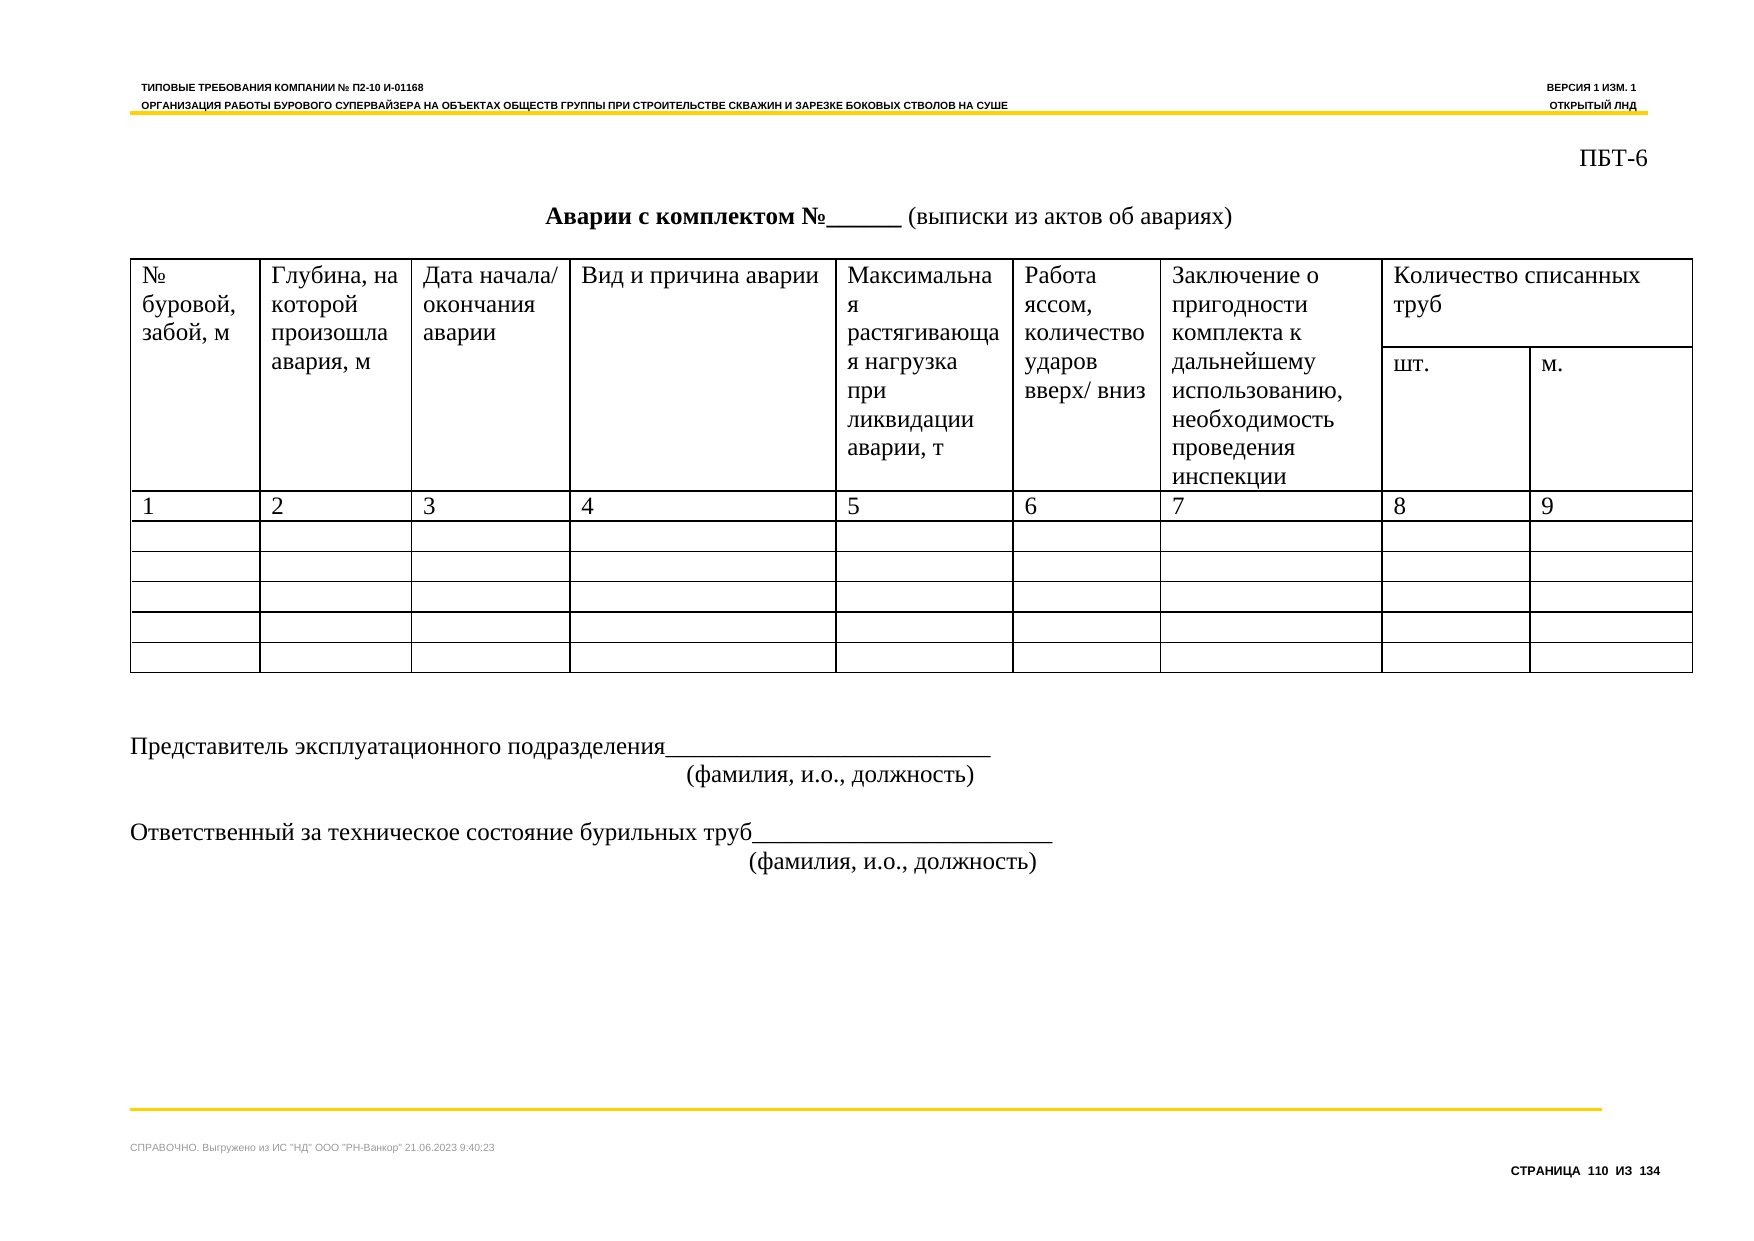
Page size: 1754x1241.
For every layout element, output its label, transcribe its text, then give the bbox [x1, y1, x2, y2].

text ПБТ-6 [130, 143, 1648, 172]
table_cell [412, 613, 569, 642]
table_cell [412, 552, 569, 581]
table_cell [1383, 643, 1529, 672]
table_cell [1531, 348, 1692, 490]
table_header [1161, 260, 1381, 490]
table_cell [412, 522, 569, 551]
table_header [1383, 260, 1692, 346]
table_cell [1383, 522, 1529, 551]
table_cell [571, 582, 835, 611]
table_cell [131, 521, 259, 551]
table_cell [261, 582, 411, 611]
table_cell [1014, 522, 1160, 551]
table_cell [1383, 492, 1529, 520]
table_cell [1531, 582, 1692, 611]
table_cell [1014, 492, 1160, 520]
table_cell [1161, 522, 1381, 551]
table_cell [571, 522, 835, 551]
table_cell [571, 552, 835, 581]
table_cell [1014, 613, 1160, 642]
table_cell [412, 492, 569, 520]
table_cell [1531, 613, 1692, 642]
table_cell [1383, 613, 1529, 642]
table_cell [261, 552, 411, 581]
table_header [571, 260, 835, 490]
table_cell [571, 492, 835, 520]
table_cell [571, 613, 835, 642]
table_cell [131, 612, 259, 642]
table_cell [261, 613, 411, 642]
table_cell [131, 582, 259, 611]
text Ответственный за техническое состояние бурильных труб________________________ [130, 817, 1648, 846]
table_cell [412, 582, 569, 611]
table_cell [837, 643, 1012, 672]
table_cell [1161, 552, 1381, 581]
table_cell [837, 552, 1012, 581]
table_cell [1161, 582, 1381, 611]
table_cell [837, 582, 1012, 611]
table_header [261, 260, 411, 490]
text (фамилия, и.о., должность) [130, 846, 1648, 874]
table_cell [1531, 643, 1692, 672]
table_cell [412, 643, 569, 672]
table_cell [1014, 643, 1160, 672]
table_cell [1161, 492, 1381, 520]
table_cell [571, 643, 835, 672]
text (фамилия, и.о., должность) [130, 759, 1648, 788]
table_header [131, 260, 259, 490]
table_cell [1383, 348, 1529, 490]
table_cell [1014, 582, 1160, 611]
text Аварии с комплектом №______ (выписки из актов об авариях) [130, 201, 1648, 229]
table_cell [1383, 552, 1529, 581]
text Представитель эксплуатационного подразделения__________________________ [130, 731, 1648, 759]
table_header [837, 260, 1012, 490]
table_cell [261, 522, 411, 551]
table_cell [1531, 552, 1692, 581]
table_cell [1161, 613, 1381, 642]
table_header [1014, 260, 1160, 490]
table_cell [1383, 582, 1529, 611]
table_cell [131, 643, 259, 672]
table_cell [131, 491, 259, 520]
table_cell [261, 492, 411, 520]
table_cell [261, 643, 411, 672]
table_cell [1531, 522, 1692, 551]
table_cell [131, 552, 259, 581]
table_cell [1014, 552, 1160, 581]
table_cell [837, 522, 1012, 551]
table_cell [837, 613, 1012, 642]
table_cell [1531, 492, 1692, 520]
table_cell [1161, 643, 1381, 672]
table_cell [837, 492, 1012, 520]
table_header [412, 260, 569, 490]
